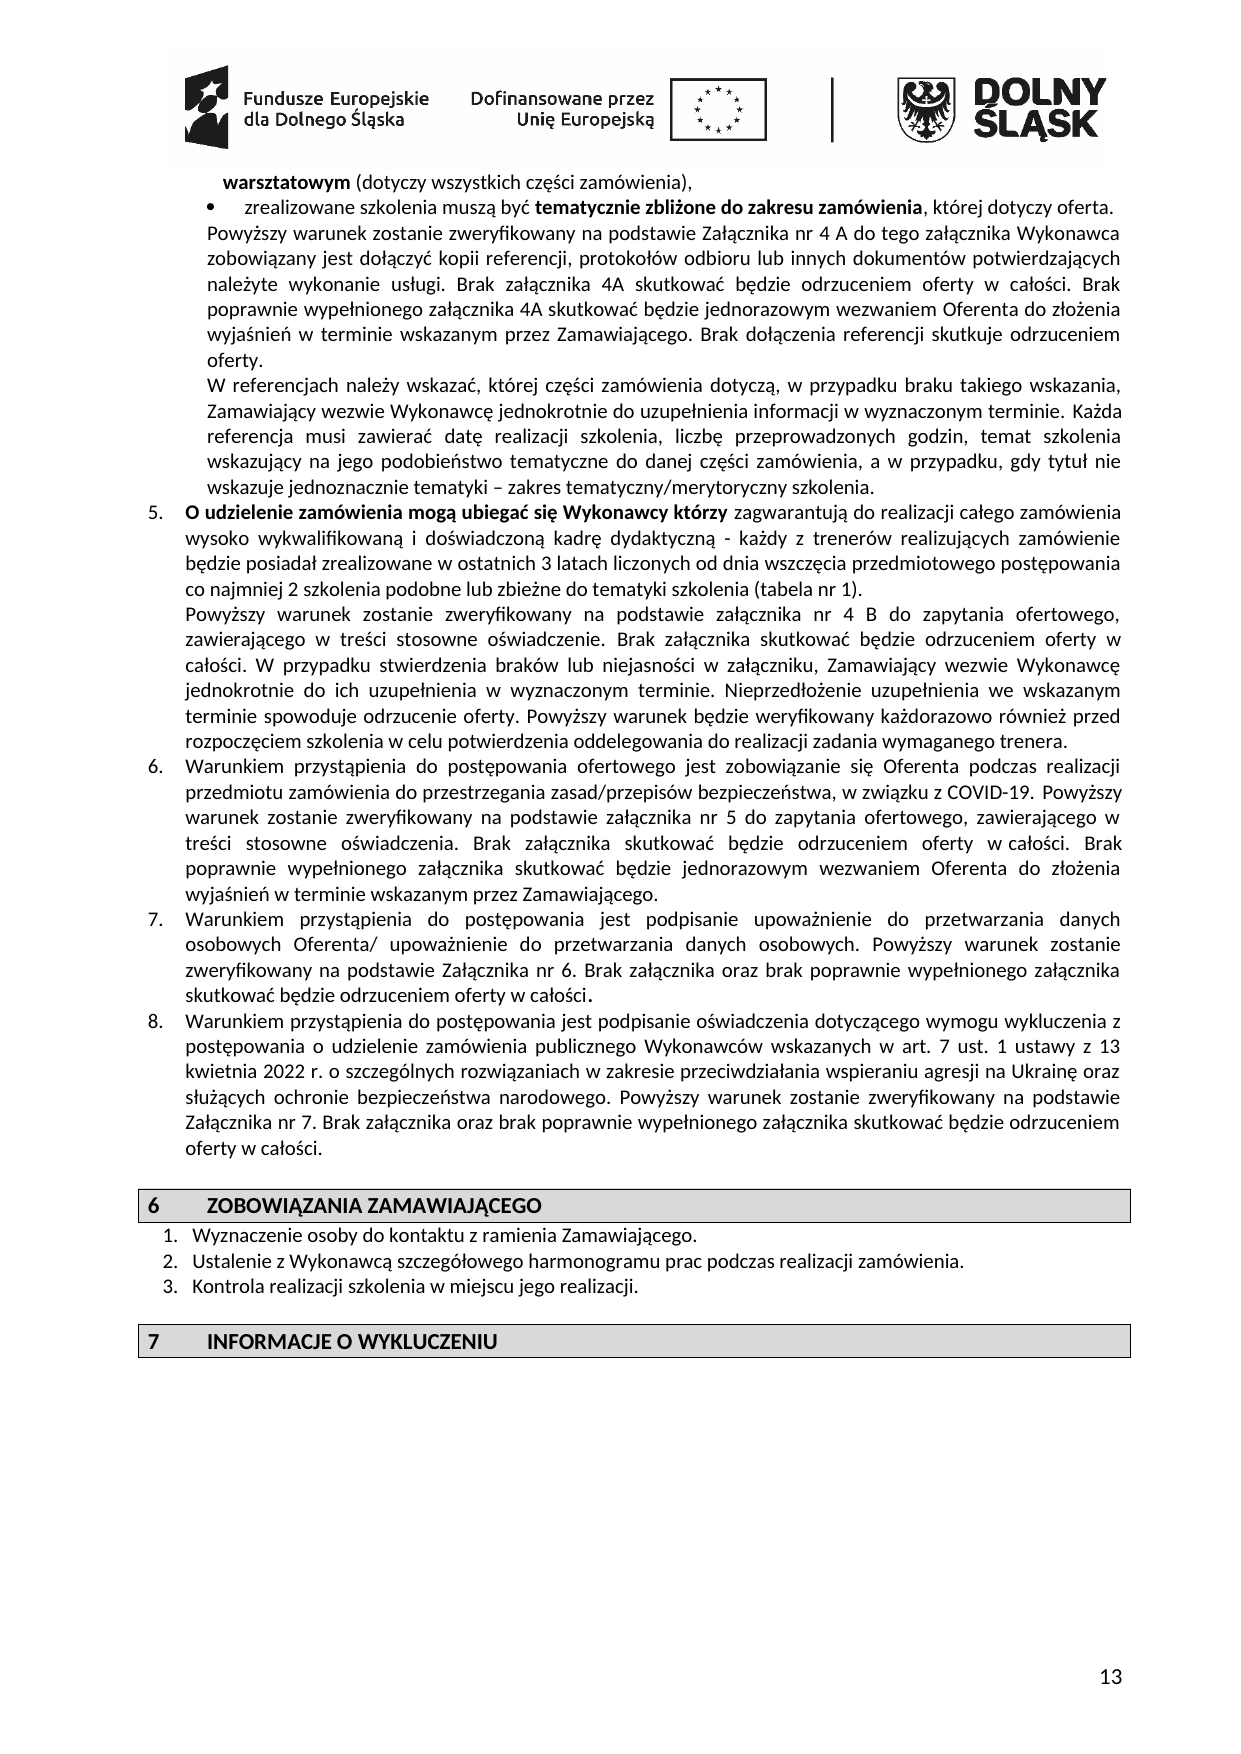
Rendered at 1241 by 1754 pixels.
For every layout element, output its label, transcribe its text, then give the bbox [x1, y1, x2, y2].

list ZOBOWIĄZANIA ZAMAWIAJĄCEGO [139, 1190, 1130, 1222]
list Powyższy warunek zostanie zweryfikowany na podstawie załącznika nr 4 B do zapytania ofertowego, zawierającego w treści stosowne oświadczenie. Brak załącznika skutkować będzie odrzuceniem oferty w całości. W przypadku stwierdzenia braków lub niejasności w załączniku, Zamawiający wezwie Wykonawcę jednokrotnie do ich uzupełnienia w wyznaczonym terminie. Nieprzedłożenie uzupełnienia we wskazanym terminie spowoduje odrzucenie oferty. Powyższy warunek będzie weryfikowany każdorazowo również przed rozpoczęciem szkolenia w celu potwierdzenia oddelegowania do realizacji zadania wymaganego trenera. [185, 601, 1122, 754]
list Wyznaczenie osoby do kontaktu z ramienia Zamawiającego. [162, 1223, 1122, 1248]
picture [163, 44, 1107, 170]
list W referencjach należy wskazać, której części zamówienia dotyczą, w przypadku braku takiego wskazania, Zamawiający wezwie Wykonawcę jednokrotnie do uzupełnienia informacji w wyznaczonym terminie. Każda referencja musi zawierać datę realizacji szkolenia, liczbę przeprowadzonych godzin, temat szkolenia wskazujący na jego podobieństwo tematyczne do danej części zamówienia, a w przypadku, gdy tytuł nie wskazuje jednoznacznie tematyki – zakres tematyczny/merytoryczny szkolenia. [207, 372, 1122, 499]
list Warunkiem przystąpienia do postępowania ofertowego jest zobowiązanie się Oferenta podczas realizacji przedmiotu zamówienia do przestrzegania zasad/przepisów bezpieczeństwa, w związku z COVID-19. Powyższy warunek zostanie zweryfikowany na podstawie załącznika nr 5 do zapytania ofertowego, zawierającego w treści stosowne oświadczenia. Brak załącznika skutkować będzie odrzuceniem oferty w całości. Brak poprawnie wypełnionego załącznika skutkować będzie jednorazowym wezwaniem Oferenta do złożenia wyjaśnień w terminie wskazanym przez Zamawiającego. [148, 754, 1122, 906]
list Warunkiem przystąpienia do postępowania jest podpisanie oświadczenia dotyczącego wymogu wykluczenia z postępowania o udzielenie zamówienia publicznego Wykonawców wskazanych w art. 7 ust. 1 ustawy z 13 kwietnia 2022 r. o szczególnych rozwiązaniach w zakresie przeciwdziałania wspieraniu agresji na Ukrainę oraz służących ochronie bezpieczeństwa narodowego. Powyższy warunek zostanie zweryfikowany na podstawie Załącznika nr 7. Brak załącznika oraz brak poprawnie wypełnionego załącznika skutkować będzie odrzuceniem oferty w całości. [148, 1008, 1122, 1160]
list Ustalenie z Wykonawcą szczegółowego harmonogramu prac podczas realizacji zamówienia. [162, 1248, 1122, 1273]
list O udzielenie zamówienia mogą ubiegać się Wykonawcy którzy zagwarantują do realizacji całego zamówienia wysoko wykwalifikowaną i doświadczoną kadrę dydaktyczną - każdy z trenerów realizujących zamówienie będzie posiadał zrealizowane w ostatnich 3 latach liczonych od dnia wszczęcia przedmiotowego postępowania co najmniej 2 szkolenia podobne lub zbieżne do tematyki szkolenia (tabela nr 1). [148, 499, 1122, 601]
list Warunkiem przystąpienia do postępowania jest podpisanie upoważnienie do przetwarzania danych osobowych Oferenta/ upoważnienie do przetwarzania danych osobowych. Powyższy warunek zostanie zweryfikowany na podstawie Załącznika nr 6. Brak załącznika oraz brak poprawnie wypełnionego załącznika skutkować będzie odrzuceniem oferty w całości. [148, 906, 1122, 1008]
list Powyższy warunek zostanie zweryfikowany na podstawie Załącznika nr 4 A do tego załącznika Wykonawca zobowiązany jest dołączyć kopii referencji, protokołów odbioru lub innych dokumentów potwierdzających należyte wykonanie usługi. Brak załącznika 4A skutkować będzie odrzuceniem oferty w całości. Brak poprawnie wypełnionego załącznika 4A skutkować będzie jednorazowym wezwaniem Oferenta do złożenia wyjaśnień w terminie wskazanym przez Zamawiającego. Brak dołączenia referencji skutkuje odrzuceniem oferty. [207, 220, 1122, 372]
list INFORMACJE O WYKLUCZENIU [139, 1325, 1130, 1357]
list zrealizowane szkolenia muszą być tematycznie zbliżone do zakresu zamówienia, której dotyczy oferta. [207, 194, 1122, 220]
list Kontrola realizacji szkolenia w miejscu jego realizacji. [162, 1273, 1122, 1299]
